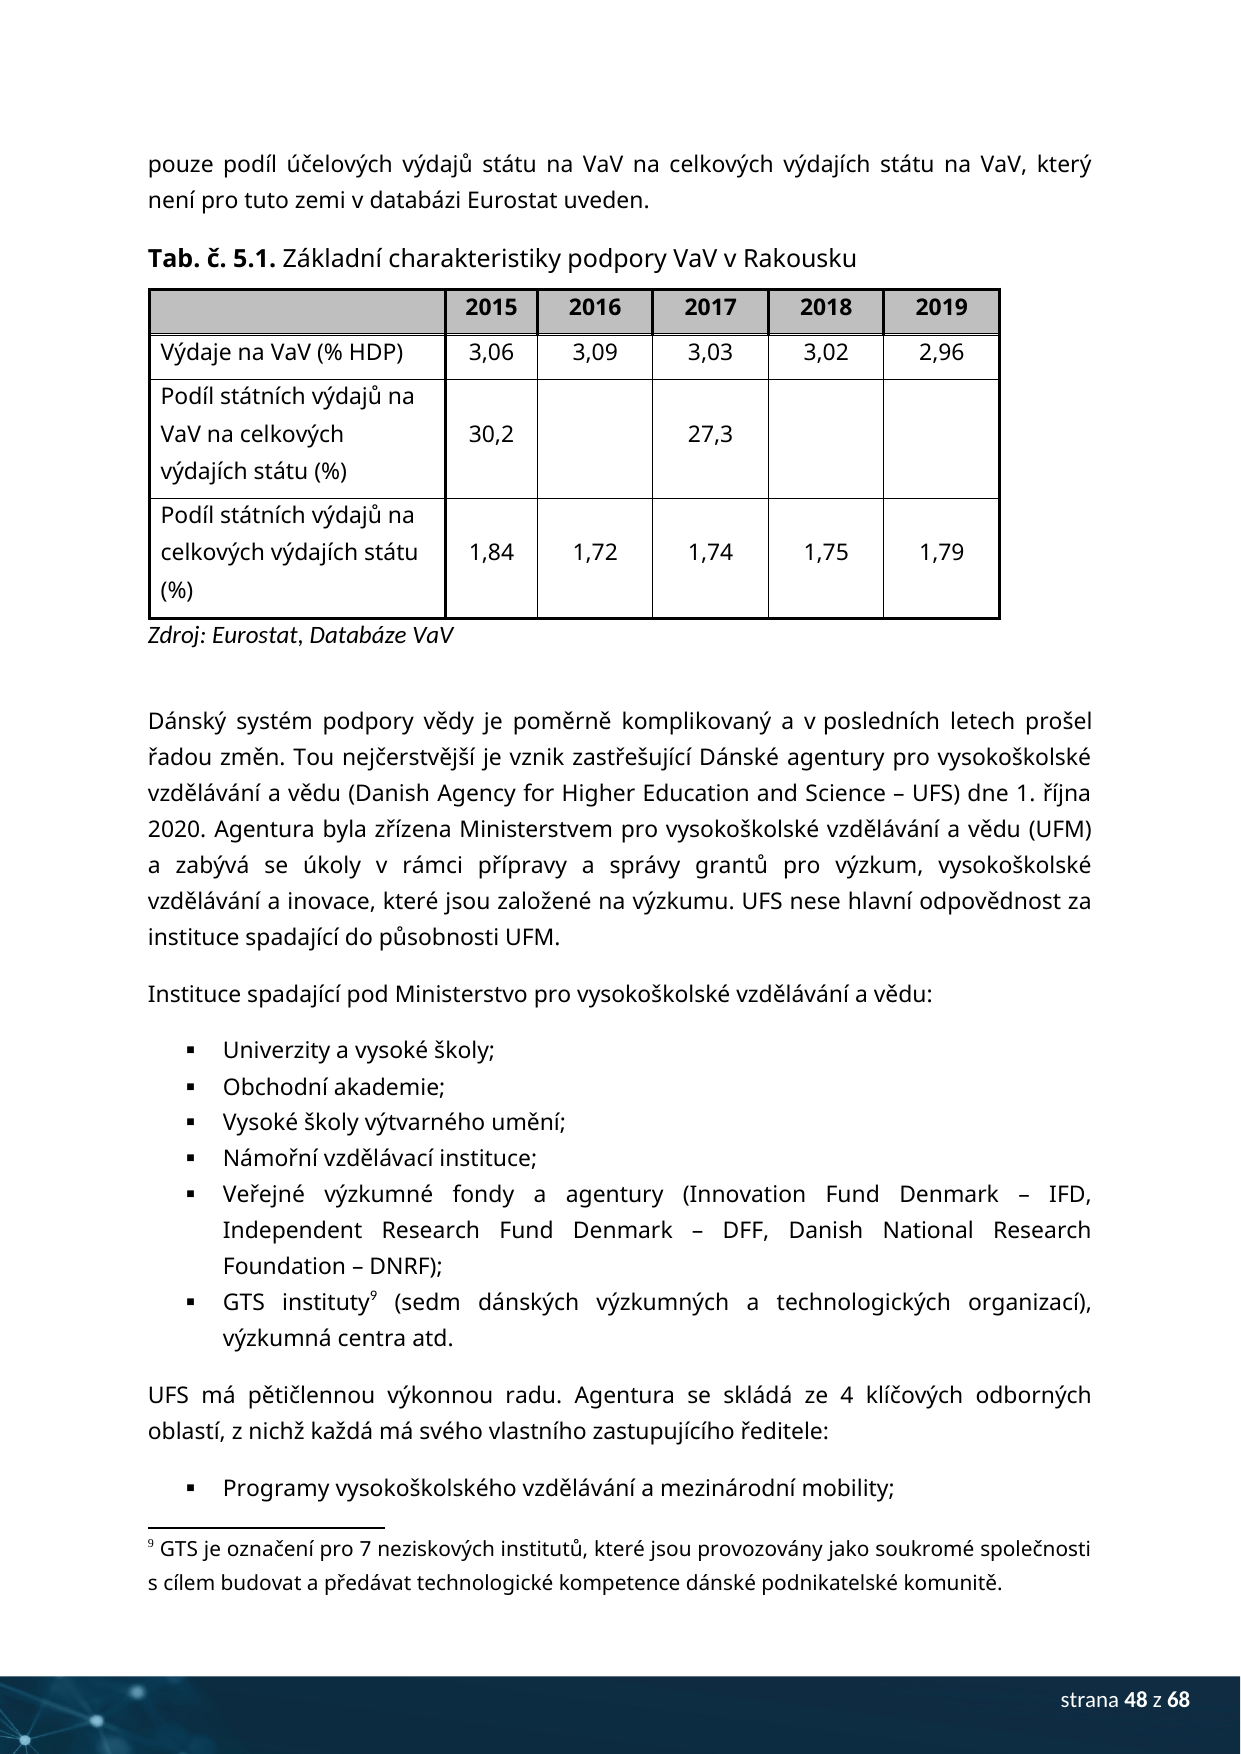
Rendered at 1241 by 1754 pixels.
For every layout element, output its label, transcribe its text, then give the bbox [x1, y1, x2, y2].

table_cell Podíl státních výdajů na celkových výdajích státu (%) [151, 499, 444, 617]
table_cell 1,72 [538, 499, 652, 617]
table_cell 3,06 [447, 336, 537, 379]
table_cell Výdaje na VaV (% HDP) [151, 336, 444, 379]
list Univerzity a vysoké školy; [185, 1034, 1093, 1066]
text Tab. č. 5.1. Základní charakteristiky podpory VaV v Rakousku [148, 240, 1093, 274]
list Programy vysokoškolského vzdělávání a mezinárodní mobility; [185, 1471, 1093, 1503]
text UFS má pětičlennou výkonnou radu. Agentura se skládá ze 4 klíčových odborných oblastí, z nichž každá má svého vlastního zastupujícího ředitele: [148, 1379, 1093, 1446]
list Obchodní akademie; [185, 1070, 1093, 1102]
table_cell 27,3 [653, 380, 768, 498]
text Zdroj: Eurostat, Databáze VaV [148, 620, 1093, 650]
table_cell 3,03 [653, 336, 768, 379]
table_cell 3,09 [538, 336, 652, 379]
list Veřejné výzkumné fondy a agentury (Innovation Fund Denmark – IFD, Independent Research Fund Denmark – DFF, Danish National Research Foundation – DNRF); [185, 1178, 1093, 1281]
table_header 2015 [447, 291, 536, 333]
table_cell [538, 380, 652, 498]
table_header 2018 [770, 291, 882, 333]
table_header 2019 [885, 291, 998, 333]
table_cell 1,74 [653, 499, 768, 617]
table_cell 1,79 [884, 499, 998, 617]
table_cell 1,75 [769, 499, 883, 617]
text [148, 148, 1093, 215]
table_header [151, 291, 444, 333]
list Námořní vzdělávací instituce; [185, 1142, 1093, 1173]
table_cell 1,84 [447, 499, 537, 617]
table_cell 30,2 [447, 380, 537, 498]
table_cell Podíl státních výdajů na VaV na celkových výdajích státu (%) [151, 380, 444, 498]
text Dánský systém podpory vědy je poměrně komplikovaný a v posledních letech prošel řadou změn. Tou nejčerstvější je vznik zastřešující Dánské agentury pro vysokoškolské vzdělávání a vědu (Danish Agency for Higher Education and Science – UFS) dne 1. října 2020. Agentura byla zřízena Ministerstvem pro vysokoškolské vzdělávání a vědu (UFM) a zabývá se úkoly v rámci přípravy a správy grantů pro výzkum, vysokoškolské vzdělávání a inovace, které jsou založené na výzkumu. UFS nese hlavní odpovědnost za instituce spadající do působnosti UFM. [148, 705, 1093, 952]
picture [0, 1643, 1241, 1754]
list GTS instituty (sedm dánských výzkumných a technologických organizací), výzkumná centra atd. [185, 1286, 1093, 1353]
table_cell [884, 380, 998, 498]
text Instituce spadající pod Ministerstvo pro vysokoškolské vzdělávání a vědu: [148, 978, 1093, 1009]
list Vysoké školy výtvarného umění; [185, 1106, 1093, 1138]
table_header 2017 [654, 291, 767, 333]
table_cell [769, 380, 883, 498]
table_cell 3,02 [769, 336, 883, 379]
table_header 2016 [539, 291, 651, 333]
table_cell 2,96 [884, 336, 998, 379]
